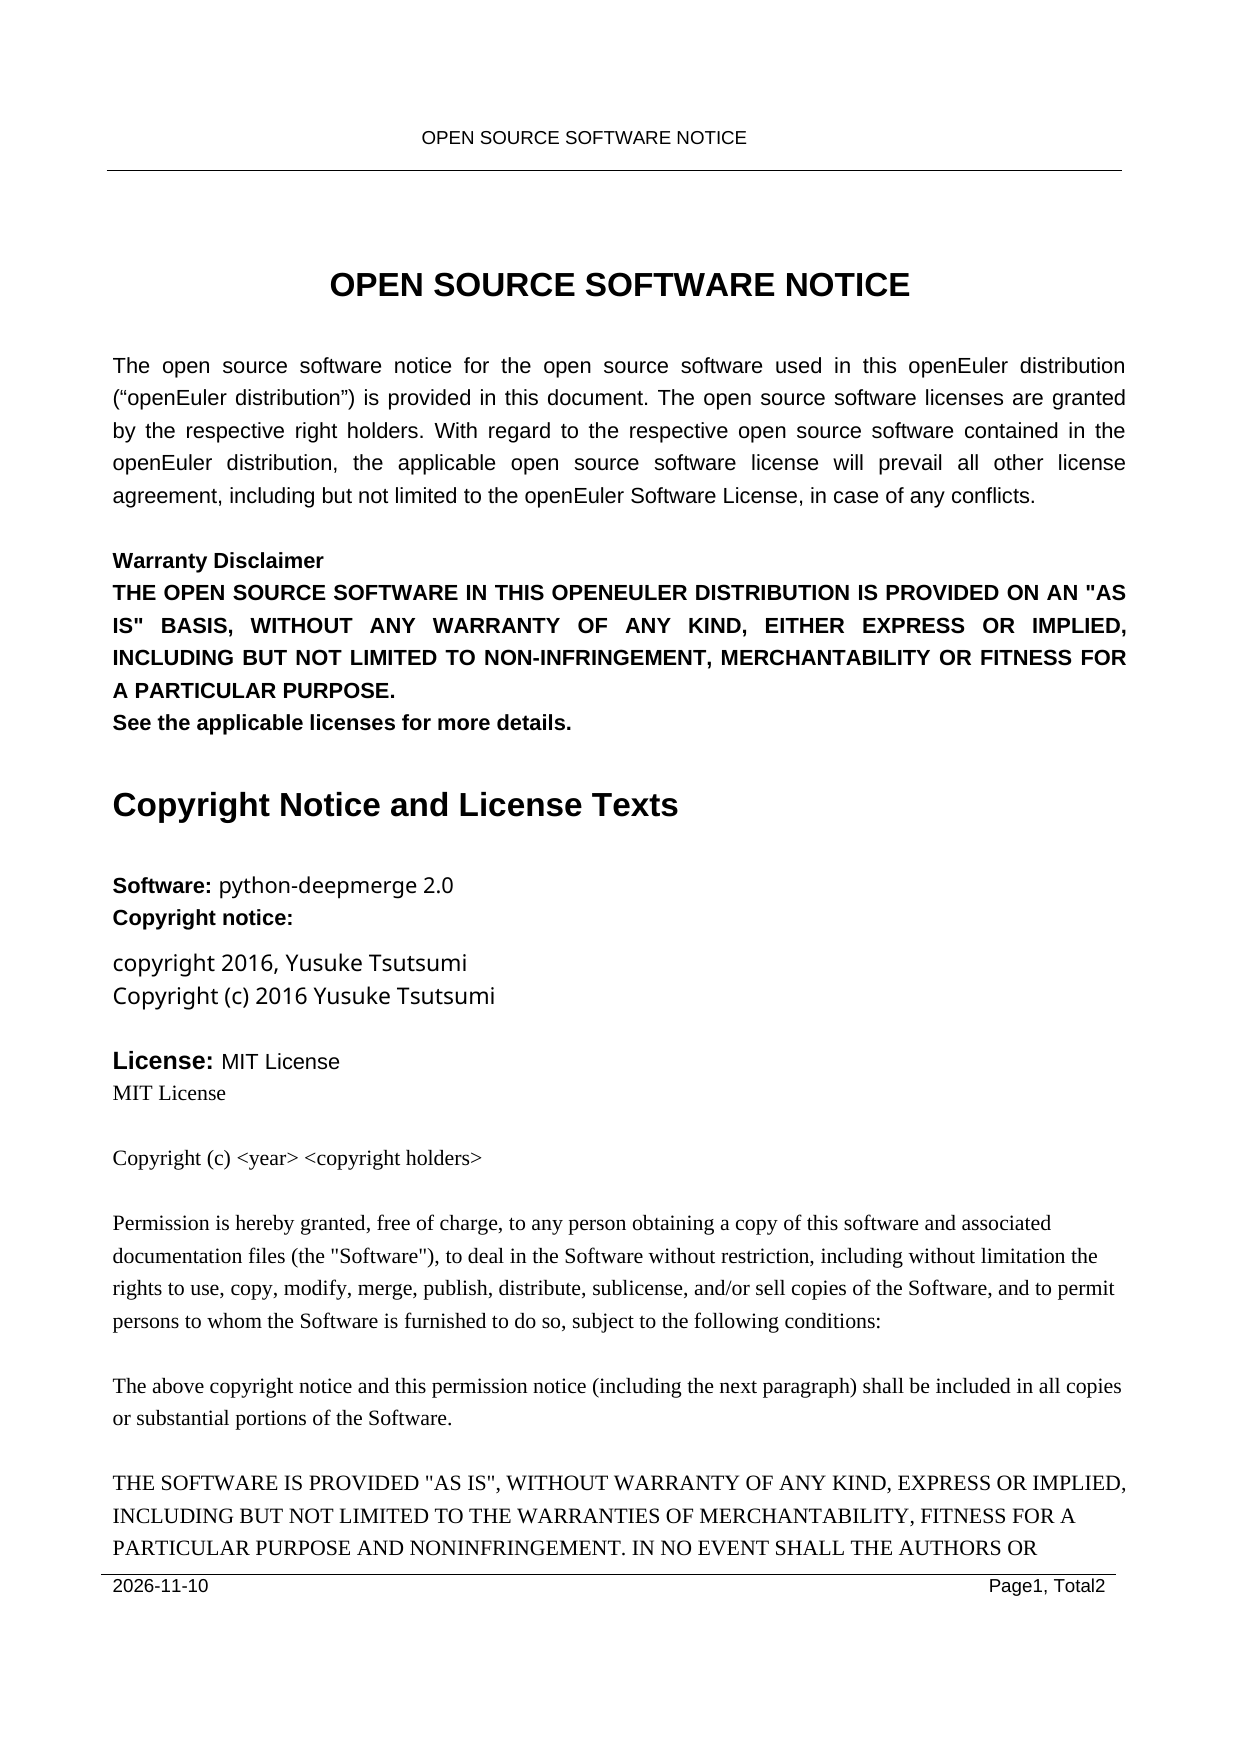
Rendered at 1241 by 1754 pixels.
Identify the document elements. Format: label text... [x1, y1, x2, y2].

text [112, 1467, 1128, 1564]
title Software: python-deepmerge 2.0 [112, 869, 1128, 901]
text Copyright (c) <year> <copyright holders> [112, 1142, 1128, 1174]
text OPEN SOURCE SOFTWARE NOTICE [112, 251, 1128, 316]
text Copyright notice: [112, 901, 1128, 934]
text Copyright Notice and License Texts [112, 771, 1128, 836]
text MIT License [112, 1077, 1128, 1109]
text License: MIT License [112, 1044, 1128, 1077]
text The above copyright notice and this permission notice (including the next paragraph) shall be included in all copies or substantial portions of the Software. [112, 1369, 1128, 1434]
text THE OPEN SOURCE SOFTWARE IN THIS OPENEULER DISTRIBUTION IS PROVIDED ON AN "AS IS" BASIS, WITHOUT ANY WARRANTY OF ANY KIND, EITHER EXPRESS OR IMPLIED, INCLUDING BUT NOT LIMITED TO NON-INFRINGEMENT, MERCHANTABILITY OR FITNESS FOR A PARTICULAR PURPOSE. See the applicable licenses for more details. [112, 576, 1128, 739]
text copyright 2016, Yusuke Tsutsumi Copyright (c) 2016 Yusuke Tsutsumi [112, 947, 1128, 1044]
text Permission is hereby granted, free of charge, to any person obtaining a copy of this software and associated documentation files (the "Software"), to deal in the Software without restriction, including without limitation the rights to use, copy, modify, merge, publish, distribute, sublicense, and/or sell copies of the Software, and to permit persons to whom the Software is furnished to do so, subject to the following conditions: [112, 1207, 1128, 1337]
text The open source software notice for the open source software used in this openEuler distribution (“openEuler distribution”) is provided in this document. The open source software licenses are granted by the respective right holders. With regard to the respective open source software contained in the openEuler distribution, the applicable open source software license will prevail all other license agreement, including but not limited to the openEuler Software License, in case of any conflicts. [112, 349, 1128, 511]
text Warranty Disclaimer [112, 544, 1128, 576]
